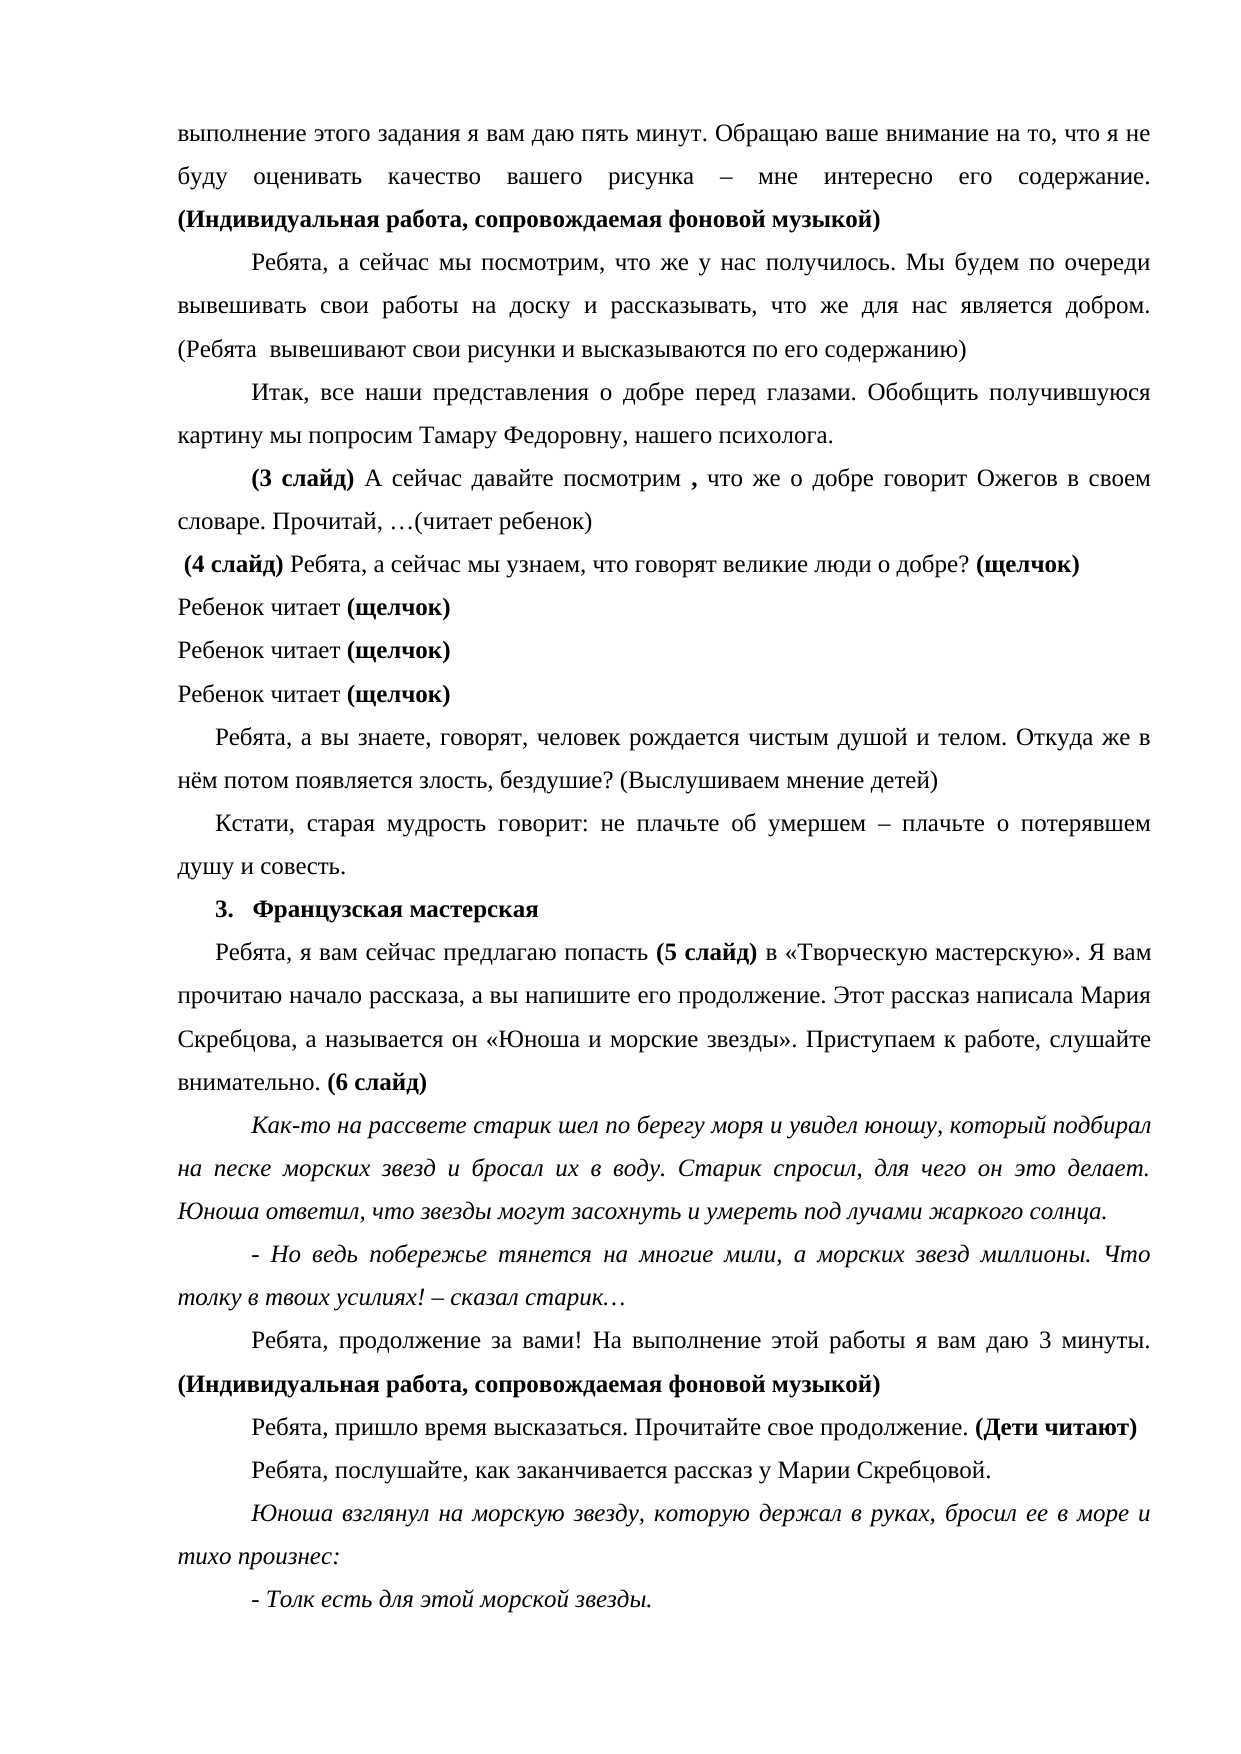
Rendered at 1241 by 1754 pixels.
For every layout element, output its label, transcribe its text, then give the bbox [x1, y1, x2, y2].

text Кстати, старая мудрость говорит: не плачьте об умершем – плачьте о потерявшем душу и совесть. [177, 808, 1152, 880]
text Ребенок читает (щелчок) [177, 636, 1152, 664]
text Ребята, продолжение за вами! На выполнение этой работы я вам даю 3 минуты. (Индивидуальная работа, сопровождаемая фоновой музыкой) [177, 1326, 1152, 1397]
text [177, 118, 1152, 233]
text Как-то на рассвете старик шел по берегу моря и увидел юношу, который подбирал на песке морских звезд и бросал их в воду. Старик спросил, для чего он это делает. Юноша ответил, что звезды могут засохнуть и умереть под лучами жаркого солнца. [177, 1110, 1152, 1225]
list Французская мастерская [215, 894, 1152, 923]
text (3 слайд) А сейчас давайте посмотрим , что же о добре говорит Ожегов в своем словаре. Прочитай, …(читает ребенок) [177, 463, 1152, 535]
text Ребенок читает (щелчок) [177, 679, 1152, 707]
text Итак, все наши представления о добре перед глазами. Обобщить получившуюся картину мы попросим Тамару Федоровну, нашего психолога. [177, 377, 1152, 449]
text Ребята, я вам сейчас предлагаю попасть (5 слайд) в «Творческую мастерскую». Я вам прочитаю начало рассказа, а вы напишите его продолжение. Этот рассказ написала Мария Скребцова, а называется он «Юноша и морские звезды». Приступаем к работе, слушайте внимательно. (6 слайд) [177, 937, 1152, 1096]
text Ребята, а вы знаете, говорят, человек рождается чистым душой и телом. Откуда же в нём потом появляется злость, бездушие? (Выслушиваем мнение детей) [177, 722, 1152, 794]
text Ребята, а сейчас мы посмотрим, что же у нас получилось. Мы будем по очереди вывешивать свои работы на доску и рассказывать, что же для нас является добром. (Ребята вывешивают свои рисунки и высказываются по его содержанию) [177, 247, 1152, 362]
text Юноша взглянул на морскую звезду, которую держал в руках, бросил ее в море и тихо произнес: [177, 1498, 1152, 1570]
text - Толк есть для этой морской звезды. [177, 1584, 1152, 1613]
text Ребенок читает (щелчок) [177, 592, 1152, 621]
text (4 слайд) Ребята, а сейчас мы узнаем, что говорят великие люди о добре? (щелчок) [177, 549, 1152, 578]
text Ребята, пришло время высказаться. Прочитайте свое продолжение. (Дети читают) [177, 1412, 1152, 1441]
text - Но ведь побережье тянется на многие мили, а морских звезд миллионы. Что толку в твоих усилиях! – сказал старик… [177, 1239, 1152, 1311]
text Ребята, послушайте, как заканчивается рассказ у Марии Скребцовой. [177, 1455, 1152, 1484]
